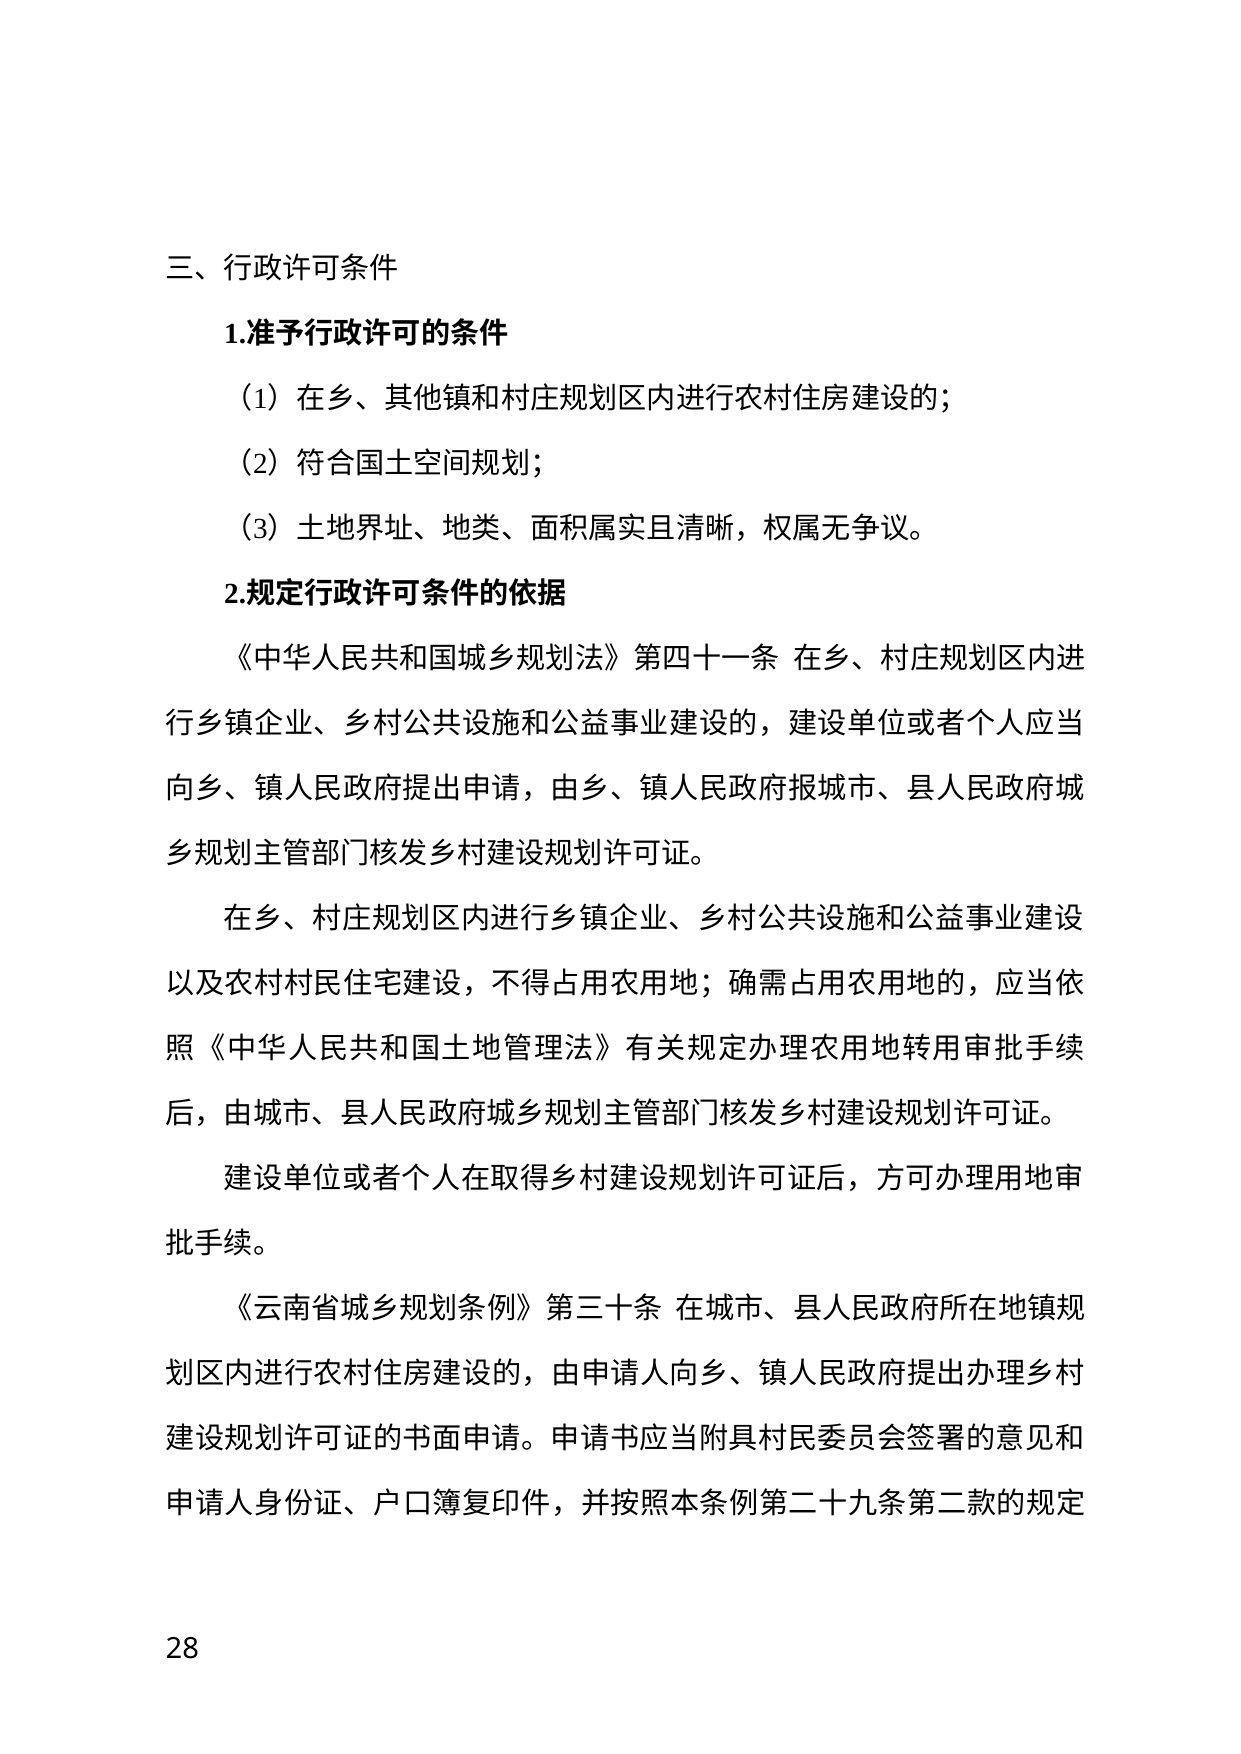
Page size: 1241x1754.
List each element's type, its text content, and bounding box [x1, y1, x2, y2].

text 《中华人民共和国城乡规划法》第四十一条 在乡、村庄规划区内进行乡镇企业、乡村公共设施和公益事业建设的，建设单位或者个人应当向乡、镇人民政府提出申请，由乡、镇人民政府报城市、县人民政府城乡规划主管部门核发乡村建设规划许可证。 [165, 623, 1087, 883]
text （3）土地界址、地类、面积属实且清晰，权属无争议。 [165, 493, 1087, 558]
list 三、行政许可条件 [165, 233, 1087, 298]
text 建设单位或者个人在取得乡村建设规划许可证后，方可办理用地审批手续。 [165, 1143, 1087, 1273]
list 2.规定行政许可条件的依据 [165, 558, 1087, 623]
text 在乡、村庄规划区内进行乡镇企业、乡村公共设施和公益事业建设以及农村村民住宅建设，不得占用农用地；确需占用农用地的，应当依照《中华人民共和国土地管理法》有关规定办理农用地转用审批手续后，由城市、县人民政府城乡规划主管部门核发乡村建设规划许可证。 [165, 883, 1087, 1143]
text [165, 1273, 1087, 1533]
text （1）在乡、其他镇和村庄规划区内进行农村住房建设的； [165, 363, 1087, 428]
list 1.准予行政许可的条件 [165, 298, 1087, 363]
text （2）符合国土空间规划； [165, 428, 1087, 493]
